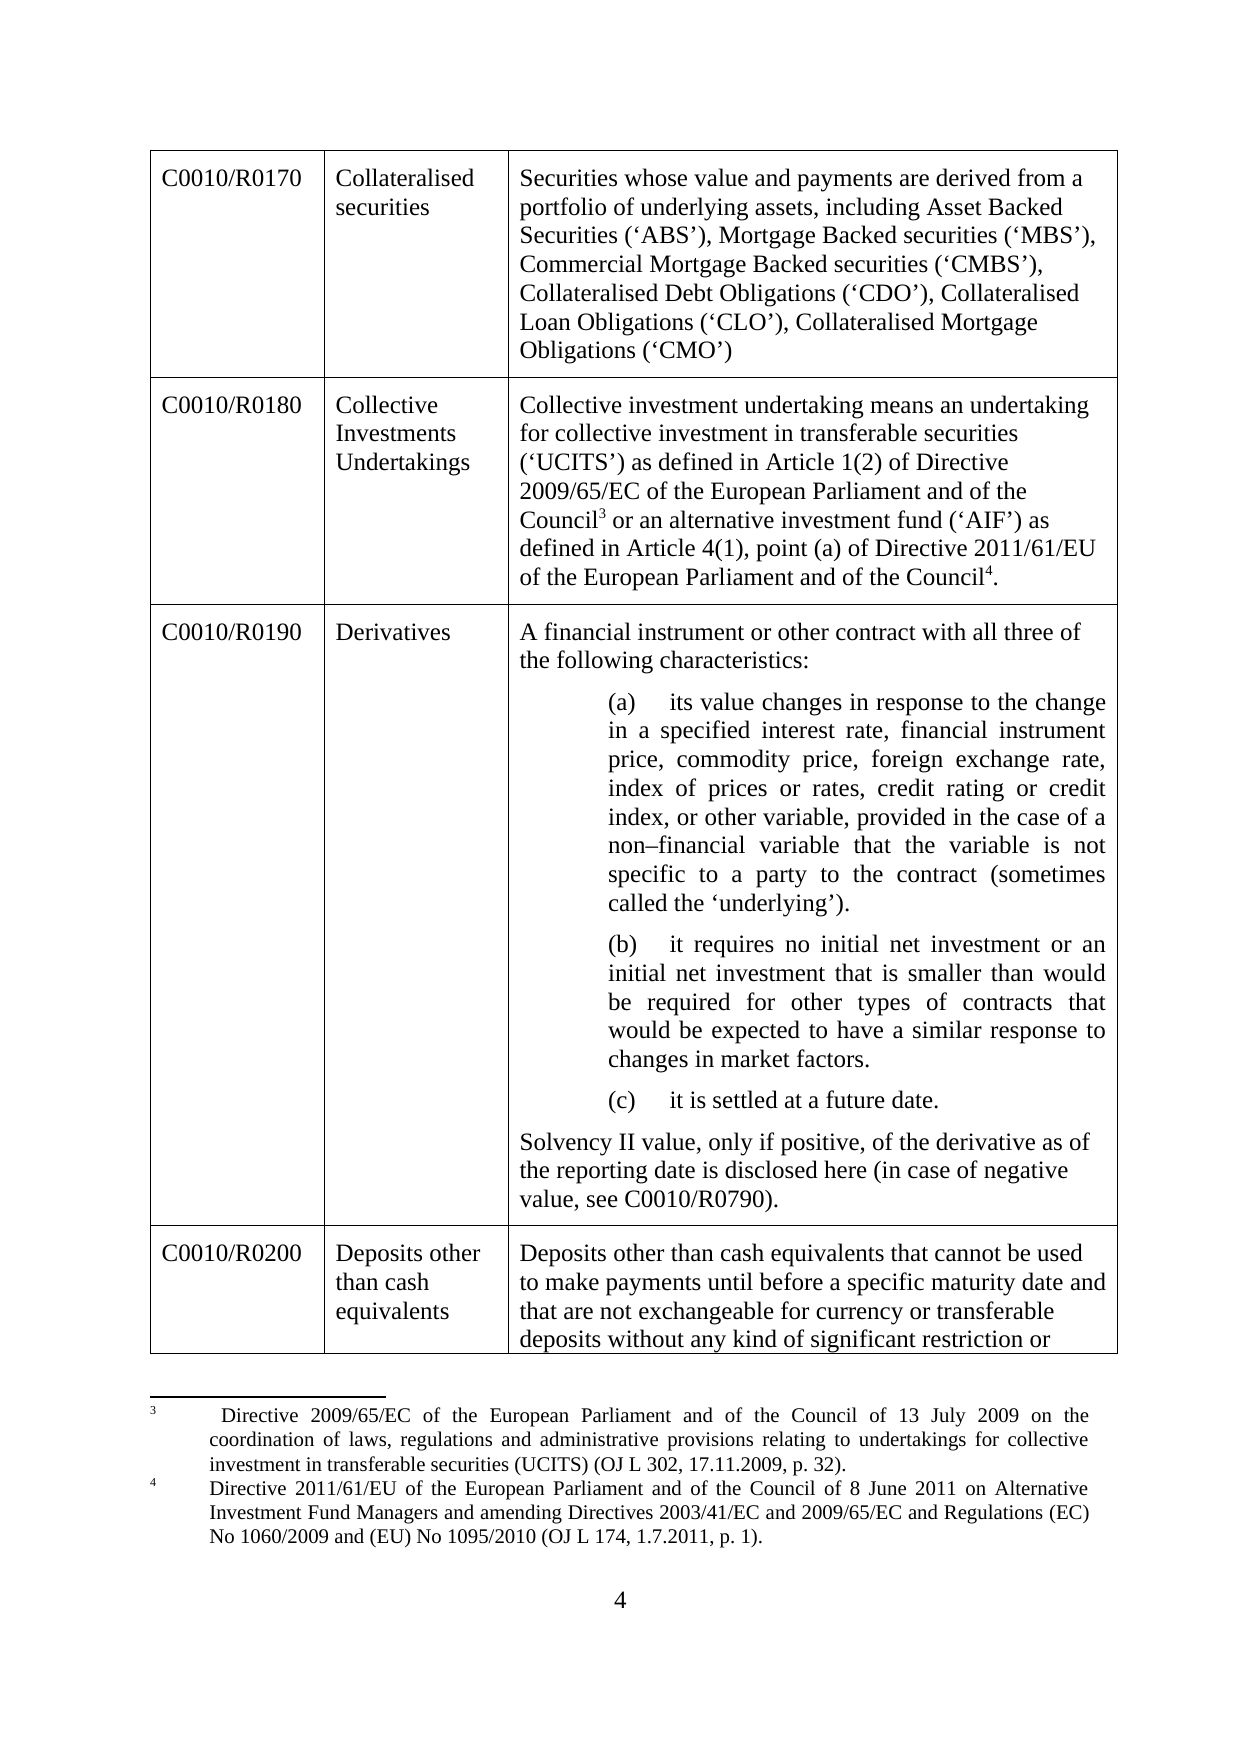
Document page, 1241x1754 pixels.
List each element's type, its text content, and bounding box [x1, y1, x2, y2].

table_cell C0010/R0190 [151, 605, 324, 1225]
table_cell C0010/R0200 [151, 1226, 324, 1353]
table_cell A financial instrument or other contract with all three of the following characteristics: (a) its value changes in response to the change in a specified interest rate, financial instrument price, commodity price, foreign exchange rate, index of prices or rates, credit rating or credit index, or other variable, provided in the case of a non–financial variable that the variable is not specific to a party to the contract (sometimes called the ‘underlying’). (b) it requires no initial net investment or an initial net investment that is smaller than would be required for other types of contracts that would be expected to have a similar response to changes in market factors. (c) it is settled at a future date. Solvency II value, only if positive, of the derivative as of the reporting date is disclosed here (in case of negative value, see C0010/R0790). [509, 605, 1117, 1225]
table_cell C0010/R0180 [151, 378, 324, 603]
table_cell Collective investment undertaking means an undertaking for collective investment in transferable securities (‘UCITS’) as defined in Article 1(2) of Directive 2009/65/EC of the European Parliament and of the Council or an alternative investment fund (‘AIF’) as defined in Article 4(1), point (a) of Directive 2011/61/EU of the European Parliament and of the Council. [509, 378, 1117, 603]
table_cell Securities whose value and payments are derived from a portfolio of underlying assets, including Asset Backed Securities (‘ABS’), Mortgage Backed securities (‘MBS’), Commercial Mortgage Backed securities (‘CMBS’), Collateralised Debt Obligations (‘CDO’), Collateralised Loan Obligations (‘CLO’), Collateralised Mortgage Obligations (‘CMO’) [509, 151, 1117, 377]
table_cell Derivatives [325, 605, 508, 1225]
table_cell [325, 1226, 508, 1353]
table_cell C0010/R0170 [151, 151, 324, 377]
table_cell Collective Investments Undertakings [325, 378, 508, 603]
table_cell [509, 1226, 1117, 1353]
table_cell Collateralised securities [325, 151, 508, 377]
